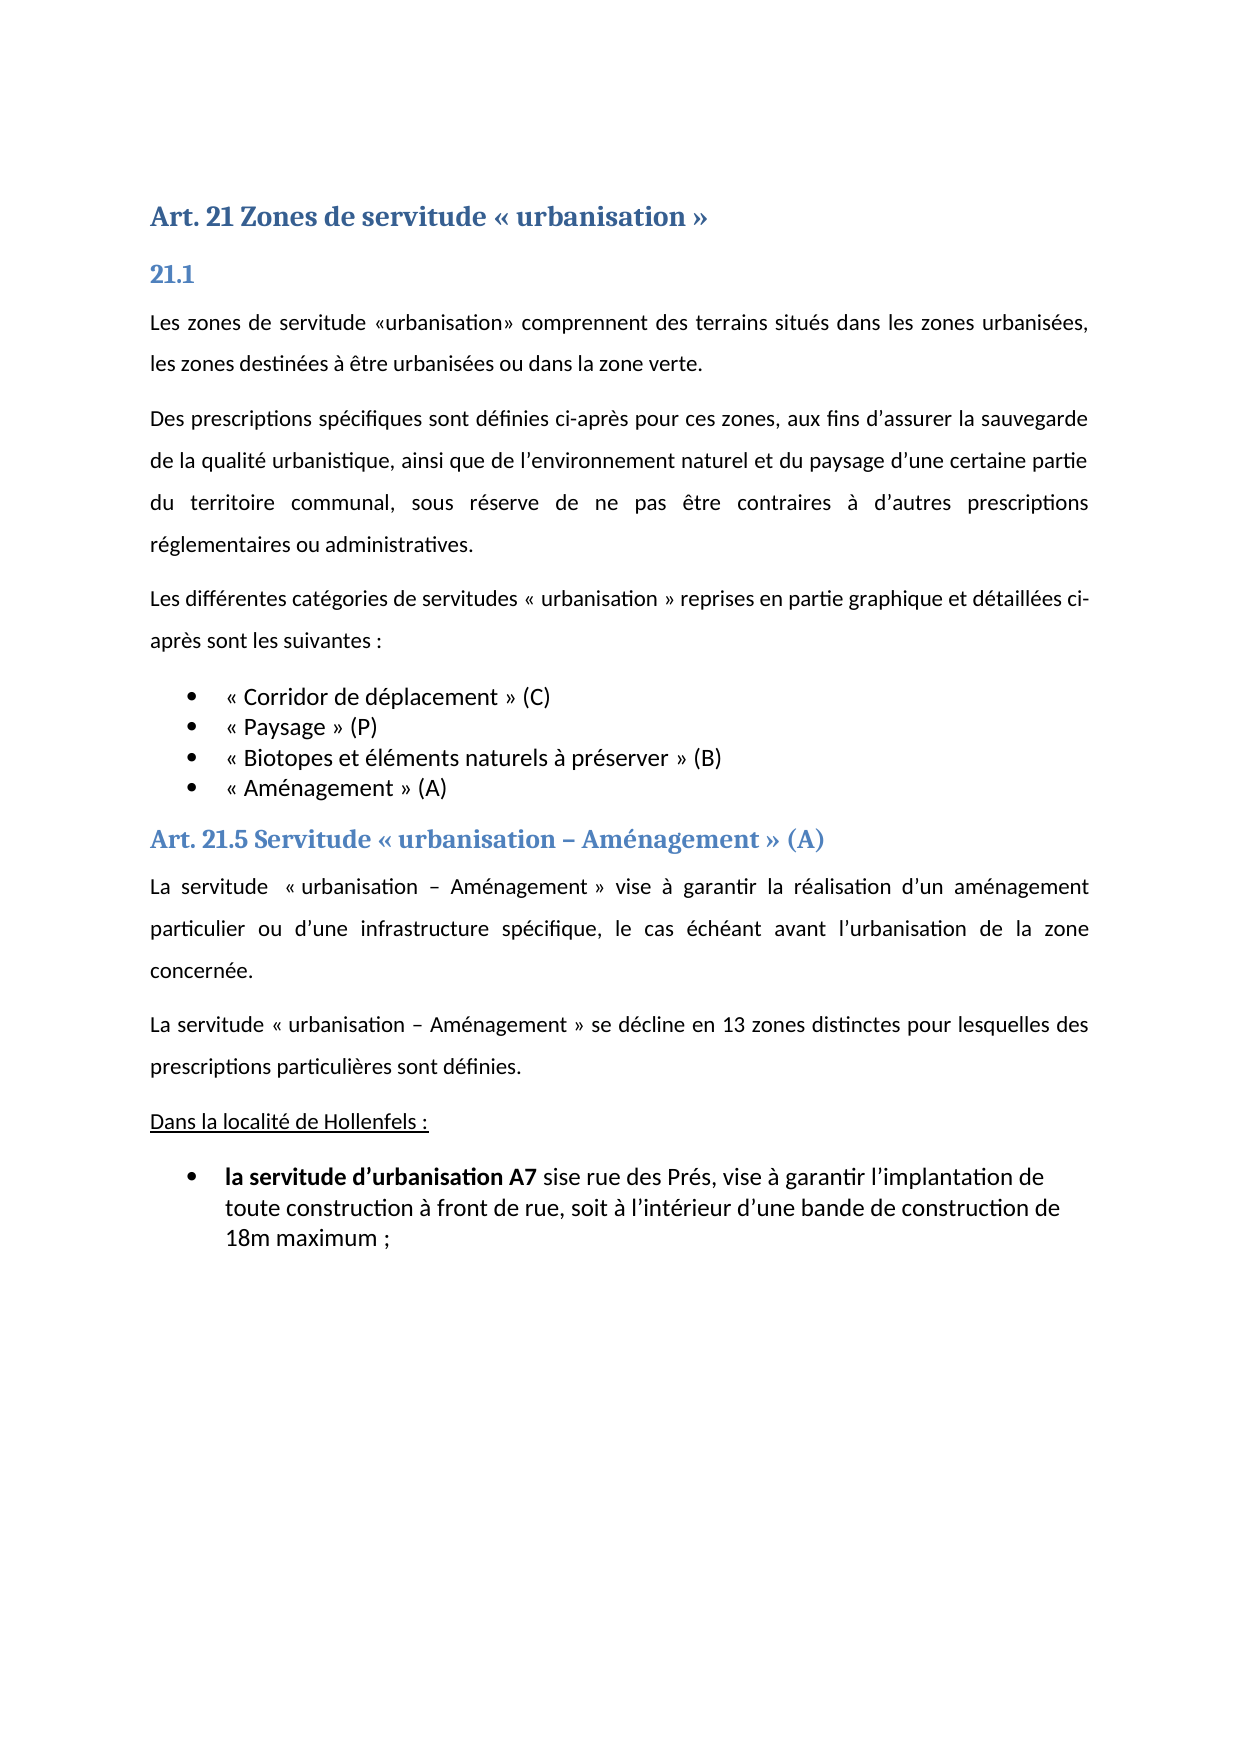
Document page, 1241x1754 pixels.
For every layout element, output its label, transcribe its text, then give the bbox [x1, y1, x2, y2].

list la servitude d’urbanisation A7 sise rue des Prés, vise à garantir l’implantation de toute construction à front de rue, soit à l’intérieur d’une bande de construction de 18m maximum ; [187, 1161, 1090, 1253]
text Les zones de servitude «urbanisation» comprennent des terrains situés dans les zones urbanisées, les zones destinées à être urbanisées ou dans la zone verte. [150, 308, 1090, 378]
subtitle 21.1 [150, 259, 1090, 291]
list « Aménagement » (A) [187, 772, 1090, 803]
text Dans la localité de Hollenfels : [150, 1107, 1090, 1135]
subtitle Art. 21 Zones de servitude « urbanisation » [150, 200, 1090, 233]
list « Corridor de déplacement » (C) [187, 681, 1090, 711]
text Les différentes catégories de servitudes « urbanisation » reprises en partie graphique et détaillées ci-après sont les suivantes : [150, 584, 1090, 654]
list « Paysage » (P) [187, 711, 1090, 742]
text La servitude « urbanisation – Aménagement » se décline en 13 zones distinctes pour lesquelles des prescriptions particulières sont définies. [150, 1011, 1090, 1081]
text Des prescriptions spécifiques sont définies ci-après pour ces zones, aux fins d’assurer la sauvegarde de la qualité urbanistique, ainsi que de l’environnement naturel et du paysage d’une certaine partie du territoire communal, sous réserve de ne pas être contraires à d’autres prescriptions réglementaires ou administratives. [150, 404, 1090, 558]
subtitle Art. 21.5 Servitude « urbanisation – Aménagement » (A) [150, 824, 1090, 855]
list « Biotopes et éléments naturels à préserver » (B) [187, 742, 1090, 772]
text La servitude « urbanisation – Aménagement » vise à garantir la réalisation d’un aménagement particulier ou d’une infrastructure spécifique, le cas échéant avant l’urbanisation de la zone concernée. [150, 872, 1090, 984]
